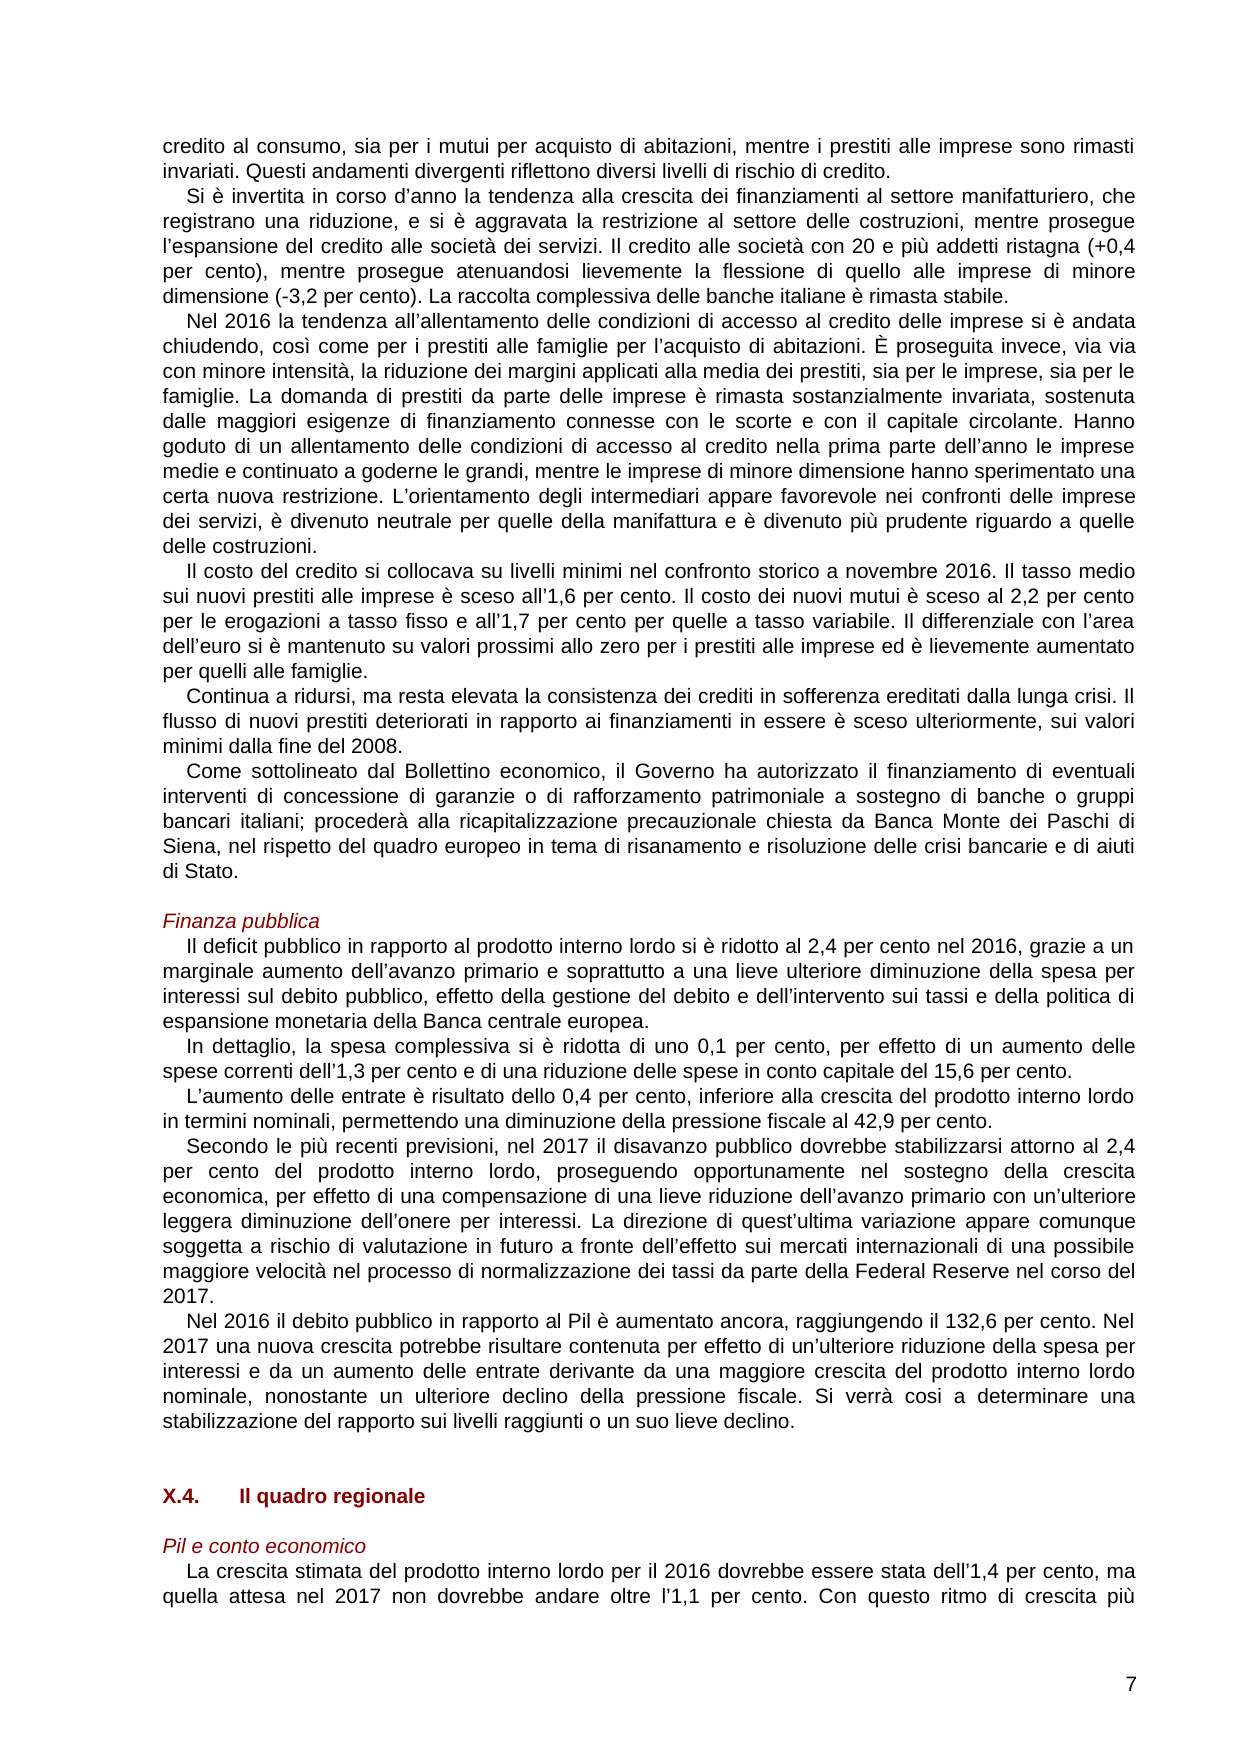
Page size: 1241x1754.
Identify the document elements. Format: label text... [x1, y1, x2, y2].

subtitle Pil e conto economico [162, 1533, 1137, 1558]
text L’aumento delle entrate è risultato dello 0,4 per cento, inferiore alla crescita del prodotto interno lordo in termini nominali, permettendo una diminuzione della pressione fiscale al 42,9 per cento. [162, 1083, 1137, 1133]
text Nel 2016 la tendenza all’allentamento delle condizioni di accesso al credito delle imprese si è andata chiudendo, così come per i prestiti alle famiglie per l’acquisto di abitazioni. È proseguita invece, via via con minore intensità, la riduzione dei margini applicati alla media dei prestiti, sia per le imprese, sia per le famiglie. La domanda di prestiti da parte delle imprese è rimasta sostanzialmente invariata, sostenuta dalle maggiori esigenze di finanziamento connesse con le scorte e con il capitale circolante. Hanno goduto di un allentamento delle condizioni di accesso al credito nella prima parte dell’anno le imprese medie e continuato a goderne le grandi, mentre le imprese di minore dimensione hanno sperimentato una certa nuova restrizione. L’orientamento degli intermediari appare favorevole nei confronti delle imprese dei servizi, è divenuto neutrale per quelle della manifattura e è divenuto più prudente riguardo a quelle delle costruzioni. [162, 308, 1137, 558]
text Si è invertita in corso d’anno la tendenza alla crescita dei finanziamenti al settore manifatturiero, che registrano una riduzione, e si è aggravata la restrizione al settore delle costruzioni, mentre prosegue l’espansione del credito alle società dei servizi. Il credito alle società con 20 e più addetti ristagna (+0,4 per cento), mentre prosegue atenuandosi lievemente la flessione di quello alle imprese di minore dimensione (-3,2 per cento). La raccolta complessiva delle banche italiane è rimasta stabile. [162, 183, 1137, 308]
text Il costo del credito si collocava su livelli minimi nel confronto storico a novembre 2016. Il tasso medio sui nuovi prestiti alle imprese è sceso all’1,6 per cento. Il costo dei nuovi mutui è sceso al 2,2 per cento per le erogazioni a tasso fisso e all’1,7 per cento per quelle a tasso variabile. Il differenziale con l’area dell’euro si è mantenuto su valori prossimi allo zero per i prestiti alle imprese ed è lievemente aumentato per quelli alle famiglie. [162, 558, 1137, 683]
text Secondo le più recenti previsioni, nel 2017 il disavanzo pubblico dovrebbe stabilizzarsi attorno al 2,4 per cento del prodotto interno lordo, proseguendo opportunamente nel sostegno della crescita economica, per effetto di una compensazione di una lieve riduzione dell’avanzo primario con un’ulteriore leggera diminuzione dell’onere per interessi. La direzione di quest’ultima variazione appare comunque soggetta a rischio di valutazione in futuro a fronte dell’effetto sui mercati internazionali di una possibile maggiore velocità nel processo di normalizzazione dei tassi da parte della Federal Reserve nel corso del 2017. [162, 1133, 1137, 1308]
text Come sottolineato dal Bollettino economico, il Governo ha autorizzato il finanziamento di eventuali interventi di concessione di garanzie o di rafforzamento patrimoniale a sostegno di banche o gruppi bancari italiani; procederà alla ricapitalizzazione precauzionale chiesta da Banca Monte dei Paschi di Siena, nel rispetto del quadro europeo in tema di risanamento e risoluzione delle crisi bancarie e di aiuti di Stato. [162, 758, 1137, 883]
subtitle Finanza pubblica [162, 908, 1137, 933]
text Continua a ridursi, ma resta elevata la consistenza dei crediti in sofferenza ereditati dalla lunga crisi. Il flusso di nuovi prestiti deteriorati in rapporto ai finanziamenti in essere è sceso ulteriormente, sui valori minimi dalla fine del 2008. [162, 683, 1137, 758]
text Nel 2016 il debito pubblico in rapporto al Pil è aumentato ancora, raggiungendo il 132,6 per cento. Nel 2017 una nuova crescita potrebbe risultare contenuta per effetto di un’ulteriore riduzione della spesa per interessi e da un aumento delle entrate derivante da una maggiore crescita del prodotto interno lordo nominale, nonostante un ulteriore declino della pressione fiscale. Si verrà cosi a determinare una stabilizzazione del rapporto sui livelli raggiunti o un suo lieve declino. [162, 1308, 1137, 1433]
text Il deficit pubblico in rapporto al prodotto interno lordo si è ridotto al 2,4 per cento nel 2016, grazie a un marginale aumento dell’avanzo primario e soprattutto a una lieve ulteriore diminuzione della spesa per interessi sul debito pubblico, effetto della gestione del debito e dell’intervento sui tassi e della politica di espansione monetaria della Banca centrale europea. [162, 933, 1137, 1033]
text In dettaglio, la spesa complessiva si è ridotta di uno 0,1 per cento, per effetto di un aumento delle spese correnti dell’1,3 per cento e di una riduzione delle spese in conto capitale del 15,6 per cento. [162, 1033, 1137, 1083]
subtitle X.4. Il quadro regionale [162, 1483, 1137, 1508]
